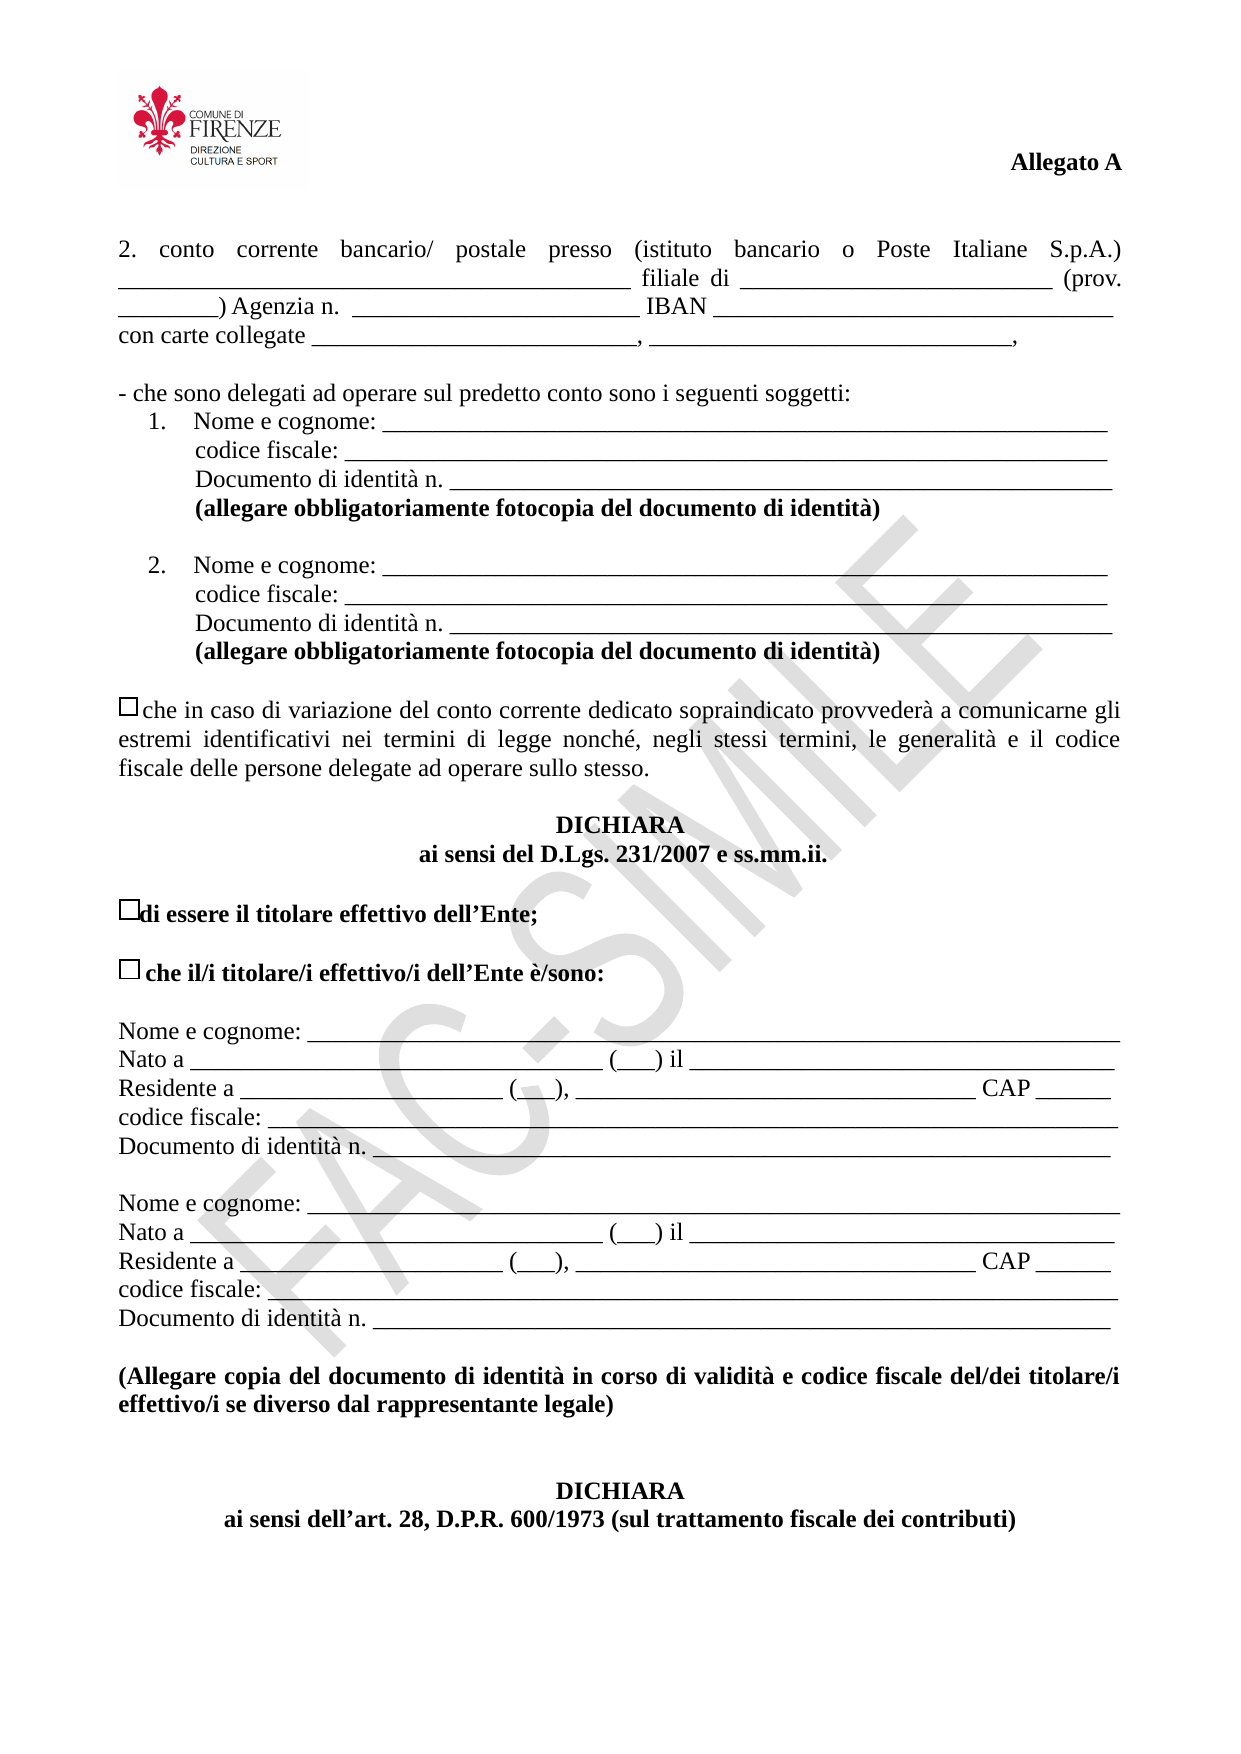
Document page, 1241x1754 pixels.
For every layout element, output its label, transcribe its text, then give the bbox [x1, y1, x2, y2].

list Nome e cognome: __________________________________________________________ [148, 550, 1122, 579]
text di essere il titolare effettivo dell’Ente; [118, 897, 1122, 928]
text (Allegare copia del documento di identità in corso di validità e codice fiscale del/dei titolare/i effettivo/i se diverso dal rappresentante legale) [118, 1361, 1122, 1418]
list Documento di identità n. _____________________________________________________ [195, 608, 1122, 636]
text ai sensi del D.Lgs. 231/2007 e ss.mm.ii. [118, 839, 1122, 868]
text Documento di identità n. ___________________________________________________________ [118, 1131, 1122, 1159]
text Residente a _____________________ (___), ________________________________ CAP ______ [118, 1246, 1122, 1274]
picture [118, 70, 309, 189]
text Nome e cognome: _________________________________________________________________ [118, 1016, 1122, 1044]
text ai sensi dell’art. 28, D.P.R. 600/1973 (sul trattamento fiscale dei contributi) [118, 1504, 1122, 1533]
list codice fiscale: _____________________________________________________________ [195, 579, 1122, 608]
text Nato a _________________________________ (___) il __________________________________ [118, 1217, 1122, 1246]
list (allegare obbligatoriamente fotocopia del documento di identità) [195, 636, 1122, 665]
list codice fiscale: _____________________________________________________________ [195, 435, 1122, 464]
text Nato a _________________________________ (___) il __________________________________ [118, 1044, 1122, 1073]
list Nome e cognome: __________________________________________________________ [148, 406, 1122, 435]
text Documento di identità n. ___________________________________________________________ [118, 1303, 1122, 1332]
text che il/i titolare/i effettivo/i dell’Ente è/sono: [118, 956, 1122, 987]
text Nome e cognome: _________________________________________________________________ [118, 1188, 1122, 1217]
list (allegare obbligatoriamente fotocopia del documento di identità) [195, 493, 1122, 521]
list Documento di identità n. _____________________________________________________ [195, 464, 1122, 493]
text DICHIARA [118, 811, 1122, 839]
text Residente a _____________________ (___), ________________________________ CAP ______ [118, 1073, 1122, 1102]
text 2. conto corrente bancario/ postale presso (istituto bancario o Poste Italiane S.p.A.) _________________________________________ filiale di _________________________ (prov. ________) Agenzia n. _______________________ IBAN ________________________________ [118, 234, 1122, 320]
text codice fiscale: ____________________________________________________________________ [118, 1102, 1122, 1131]
text - che sono delegati ad operare sul predetto conto sono i seguenti soggetti: [118, 378, 1122, 406]
text DICHIARA [118, 1476, 1122, 1504]
text codice fiscale: ____________________________________________________________________ [118, 1274, 1122, 1303]
list con carte collegate __________________________, _____________________________, [118, 320, 1122, 349]
text che in caso di variazione del conto corrente dedicato sopraindicato provvederà a comunicarne gli estremi identificativi nei termini di legge nonché, negli stessi termini, le generalità e il codice fiscale delle persone delegate ad operare sullo stesso. [118, 694, 1122, 782]
